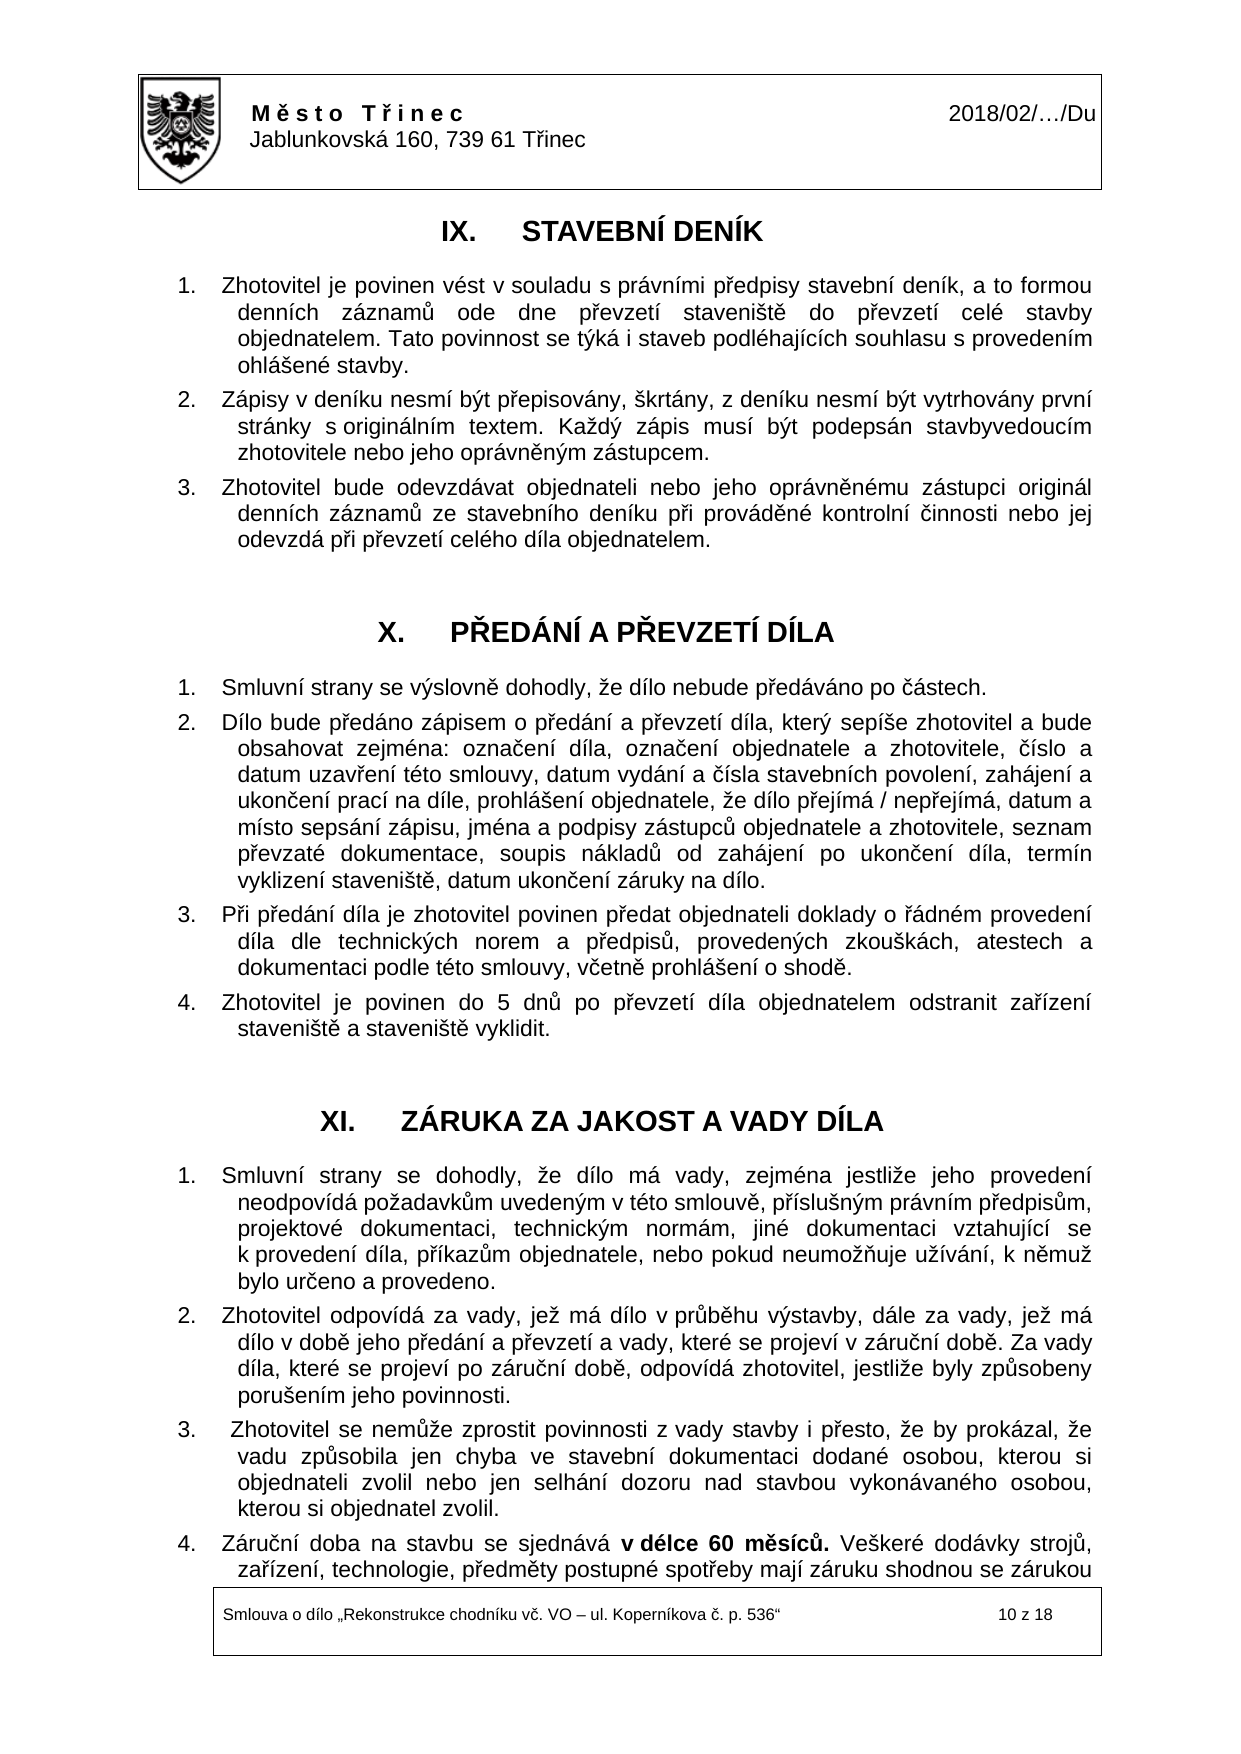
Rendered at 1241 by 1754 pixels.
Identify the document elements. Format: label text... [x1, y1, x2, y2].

subtitle 4. Zhotovitel je povinen do 5 dnů po převzetí díla objednatelem odstranit zařízení staveniště a staveniště vyklidit. [177, 989, 1093, 1041]
subtitle 1. Zhotovitel je povinen vést v souladu s právními předpisy stavební deník, a to formou denních záznamů ode dne převzetí staveniště do převzetí celé stavby objednatelem. Tato povinnost se týká i staveb podléhajících souhlasu s provedením ohlášené stavby. [177, 272, 1093, 378]
subtitle 2. Dílo bude předáno zápisem o předání a převzetí díla, který sepíše zhotovitel a bude obsahovat zejména: označení díla, označení objednatele a zhotovitele, číslo a datum uzavření této smlouvy, datum vydání a čísla stavebních povolení, zahájení a ukončení prací na díle, prohlášení objednatele, že dílo přejímá / nepřejímá, datum a místo sepsání zápisu, jména a podpisy zástupců objednatele a zhotovitele, seznam převzaté dokumentace, soupis nákladů od zahájení po ukončení díla, termín vyklizení staveniště, datum ukončení záruky na dílo. [177, 708, 1093, 893]
subtitle 2. Zápisy v deníku nesmí být přepisovány, škrtány, z deníku nesmí být vytrhovány první stránky s originálním textem. Každý zápis musí být podepsán stavbyvedoucím zhotovitele nebo jeho oprávněným zástupcem. [177, 386, 1093, 465]
subtitle PŘEDÁNÍ A PŘEVZETÍ DÍLA [148, 615, 1093, 649]
subtitle STAVEBNÍ DENÍK [148, 214, 1093, 247]
subtitle 1. Smluvní strany se dohodly, že dílo má vady, zejména jestliže jeho provedení neodpovídá požadavkům uvedeným v této smlouvě, příslušným právním předpisům, projektové dokumentaci, technickým normám, jiné dokumentaci vztahující se k provedení díla, příkazům objednatele, nebo pokud neumožňuje užívání, k němuž bylo určeno a provedeno. [177, 1162, 1093, 1294]
subtitle 3. Zhotovitel bude odevzdávat objednateli nebo jeho oprávněnému zástupci originál denních záznamů ze stavebního deníku při prováděné kontrolní činnosti nebo jej odevzdá při převzetí celého díla objednatelem. [177, 474, 1093, 553]
subtitle 2. Zhotovitel odpovídá za vady, jež má dílo v průběhu výstavby, dále za vady, jež má dílo v době jeho předání a převzetí a vady, které se projeví v záruční době. Za vady díla, které se projeví po záruční době, odpovídá zhotovitel, jestliže byly způsobeny porušením jeho povinnosti. [177, 1302, 1093, 1408]
subtitle ZÁRUKA ZA JAKOST A VADY DÍLA [148, 1104, 1093, 1137]
subtitle 1. Smluvní strany se výslovně dohodly, že dílo nebude předáváno po částech. [177, 674, 1093, 700]
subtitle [177, 1530, 1093, 1583]
subtitle 3. Zhotovitel se nemůže zprostit povinnosti z vady stavby i přesto, že by prokázal, že vadu způsobila jen chyba ve stavební dokumentaci dodané osobou, kterou si objednateli zvolil nebo jen selhání dozoru nad stavbou vykonávaného osobou, kterou si objednatel zvolil. [177, 1416, 1093, 1522]
subtitle 3. Při předání díla je zhotovitel povinen předat objednateli doklady o řádném provedení díla dle technických norem a předpisů, provedených zkouškách, atestech a dokumentaci podle této smlouvy, včetně prohlášení o shodě. [177, 901, 1093, 980]
